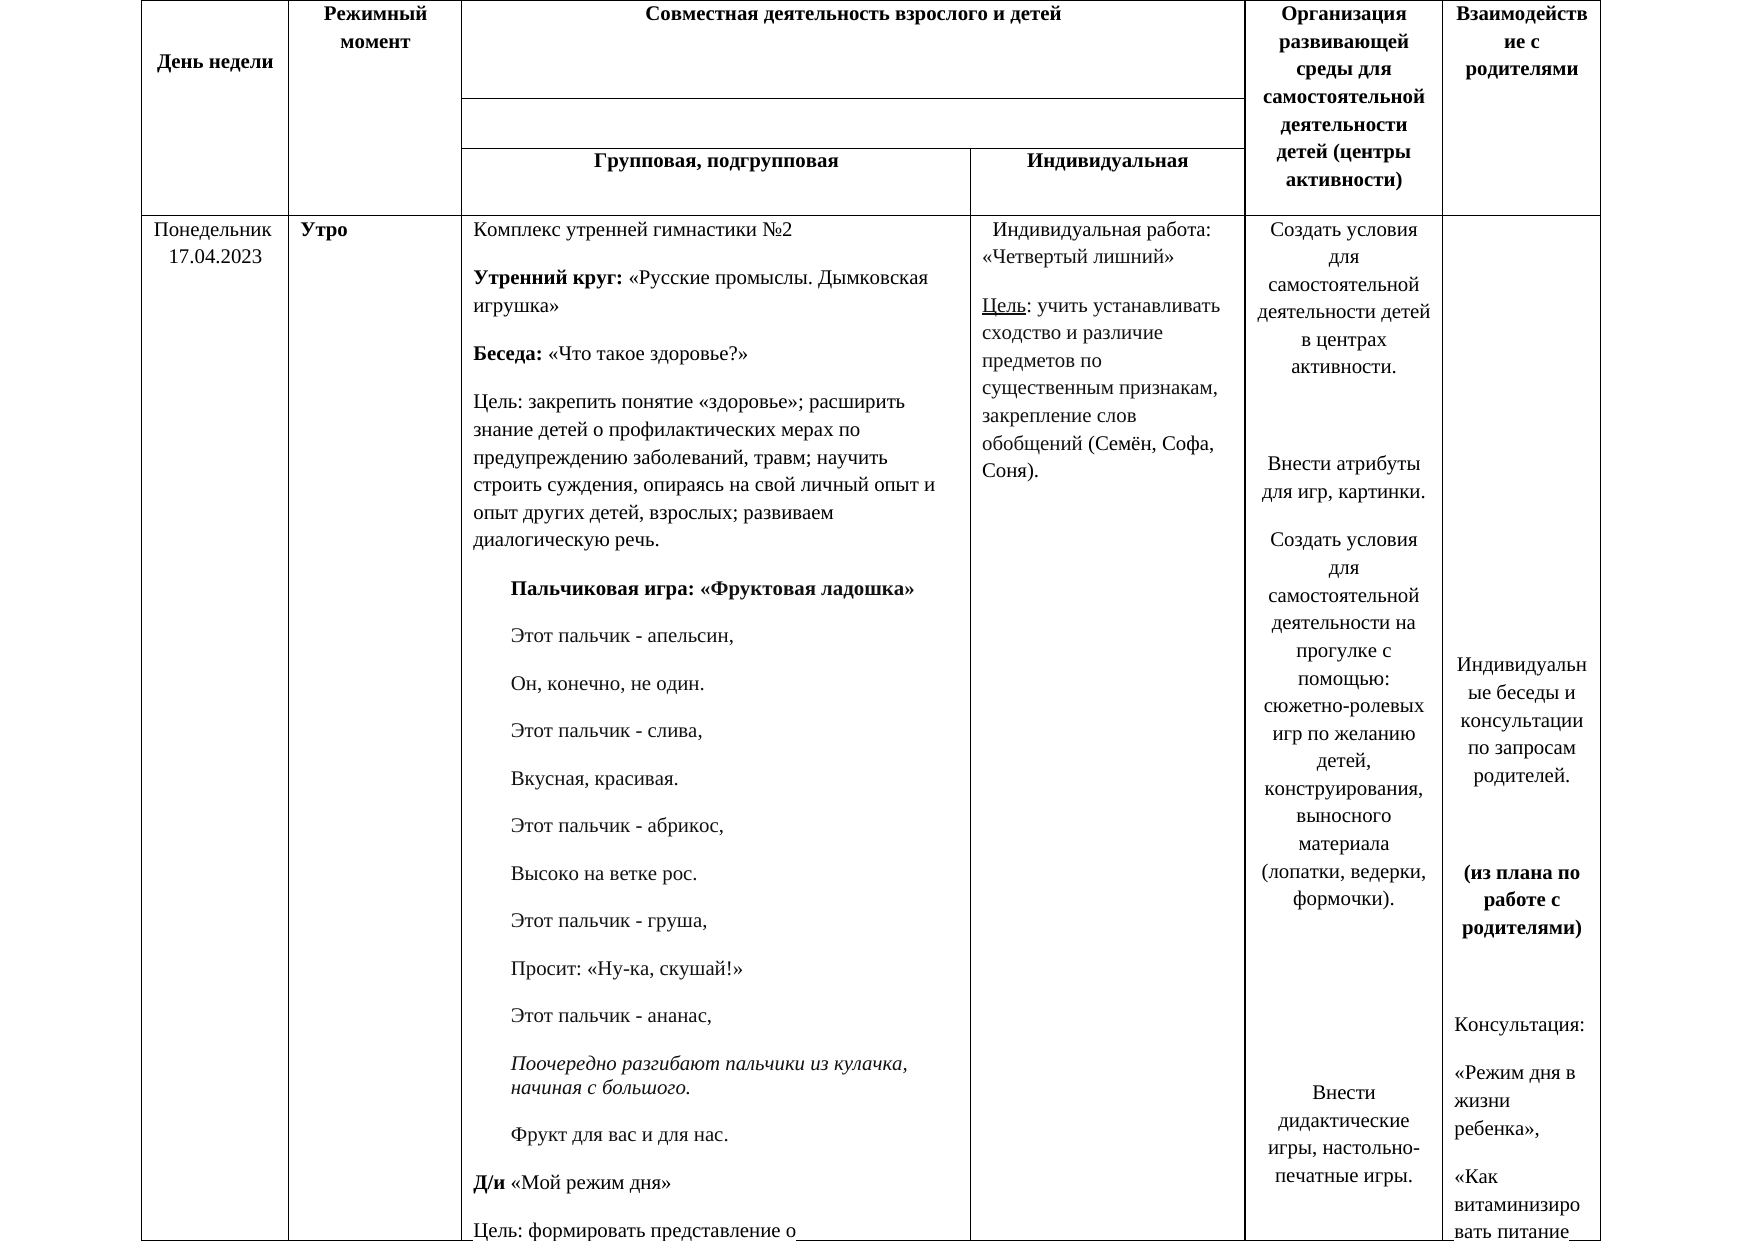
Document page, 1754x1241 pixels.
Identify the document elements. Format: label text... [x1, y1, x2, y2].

table_header Взаимодействие с родителями [1443, 1, 1600, 215]
table_cell Индивидуальные беседы и консультации по запросам родителей. (из плана по работе с родителями) Консультация: «Режим дня в жизни ребенка», «Как витаминизировать питание ребенка». [1443, 216, 1600, 1240]
table_header Организация развивающей среды для самостоятельной деятельности детей (центры активности) [1246, 1, 1442, 215]
table_header День недели [142, 1, 288, 215]
table_cell Комплекс утренней гимнастики №2 Утренний круг: «Русские промыслы. Дымковская игрушка» Беседа: «Что такое здоровье?» Цель: закрепить понятие «здоровье»; расширить знание детей о профилактических мерах по предупреждению заболеваний, травм; научить строить суждения, опираясь на свой личный опыт и опыт других детей, взрослых; развиваем диалогическую речь. Пальчиковая игра: «Фруктовая ладошка» Этот пальчик - апельсин, Он, конечно, не один. Этот пальчик - слива, Вкусная, красивая. Этот пальчик - абрикос, Высоко на ветке рос. Этот пальчик - груша, Просит: «Ну-ка, скушай!» Этот пальчик - ананас, Поочередно разгибают пальчики из кулачка, начиная с большого. Фрукт для вас и для нас. Д/и «Мой режим дня» Цель: формировать представление о последовательности действий в течение дня. Артикуляционные упражнения «Бублик» Юля бублик быстро съела, Земляничку захотела. Округлить губы как при произнесении звука “о”. Затем имитировать захват губами ягоды земляники. КГН: формировать привычку использовать столовые приборы по назначению, удерживать их над тарелкой во время еды и класть на тарелку после окончания приема пищи. [462, 216, 970, 1240]
table_cell Понедельник 17.04.2023 [142, 216, 288, 1240]
table_cell Групповая, подгрупповая [462, 149, 970, 215]
table_cell Индивидуальная работа: «Четвертый лишний» Цель: учить устанавливать сходство и различие предметов по существенным признакам, закрепление слов обобщений (Семён, Софа, Соня). [971, 216, 1244, 1240]
table_header Совместная деятельность взрослого и детей [462, 1, 1244, 98]
table_header Режимный момент [289, 1, 461, 215]
table_cell [462, 99, 1244, 147]
table_cell Индивидуальная [971, 149, 1244, 215]
table_cell Создать условия для самостоятельной деятельности детей в центрах активности. Внести атрибуты для игр, картинки. Создать условия для самостоятельной деятельности на прогулке с помощью: сюжетно-ролевых игр по желанию детей, конструирования, выносного материала (лопатки, ведерки, формочки). Внести дидактические игры, настольно-печатные игры. Создавать условия для (игр, закаливания, развития двигательной активности, познавательной деятельности, речевого развития) развивать навыки налаживания контактов со сверстниками, приучать соблюдать порядок во время игры. [1246, 216, 1442, 1240]
table_cell Утро [289, 216, 461, 1240]
